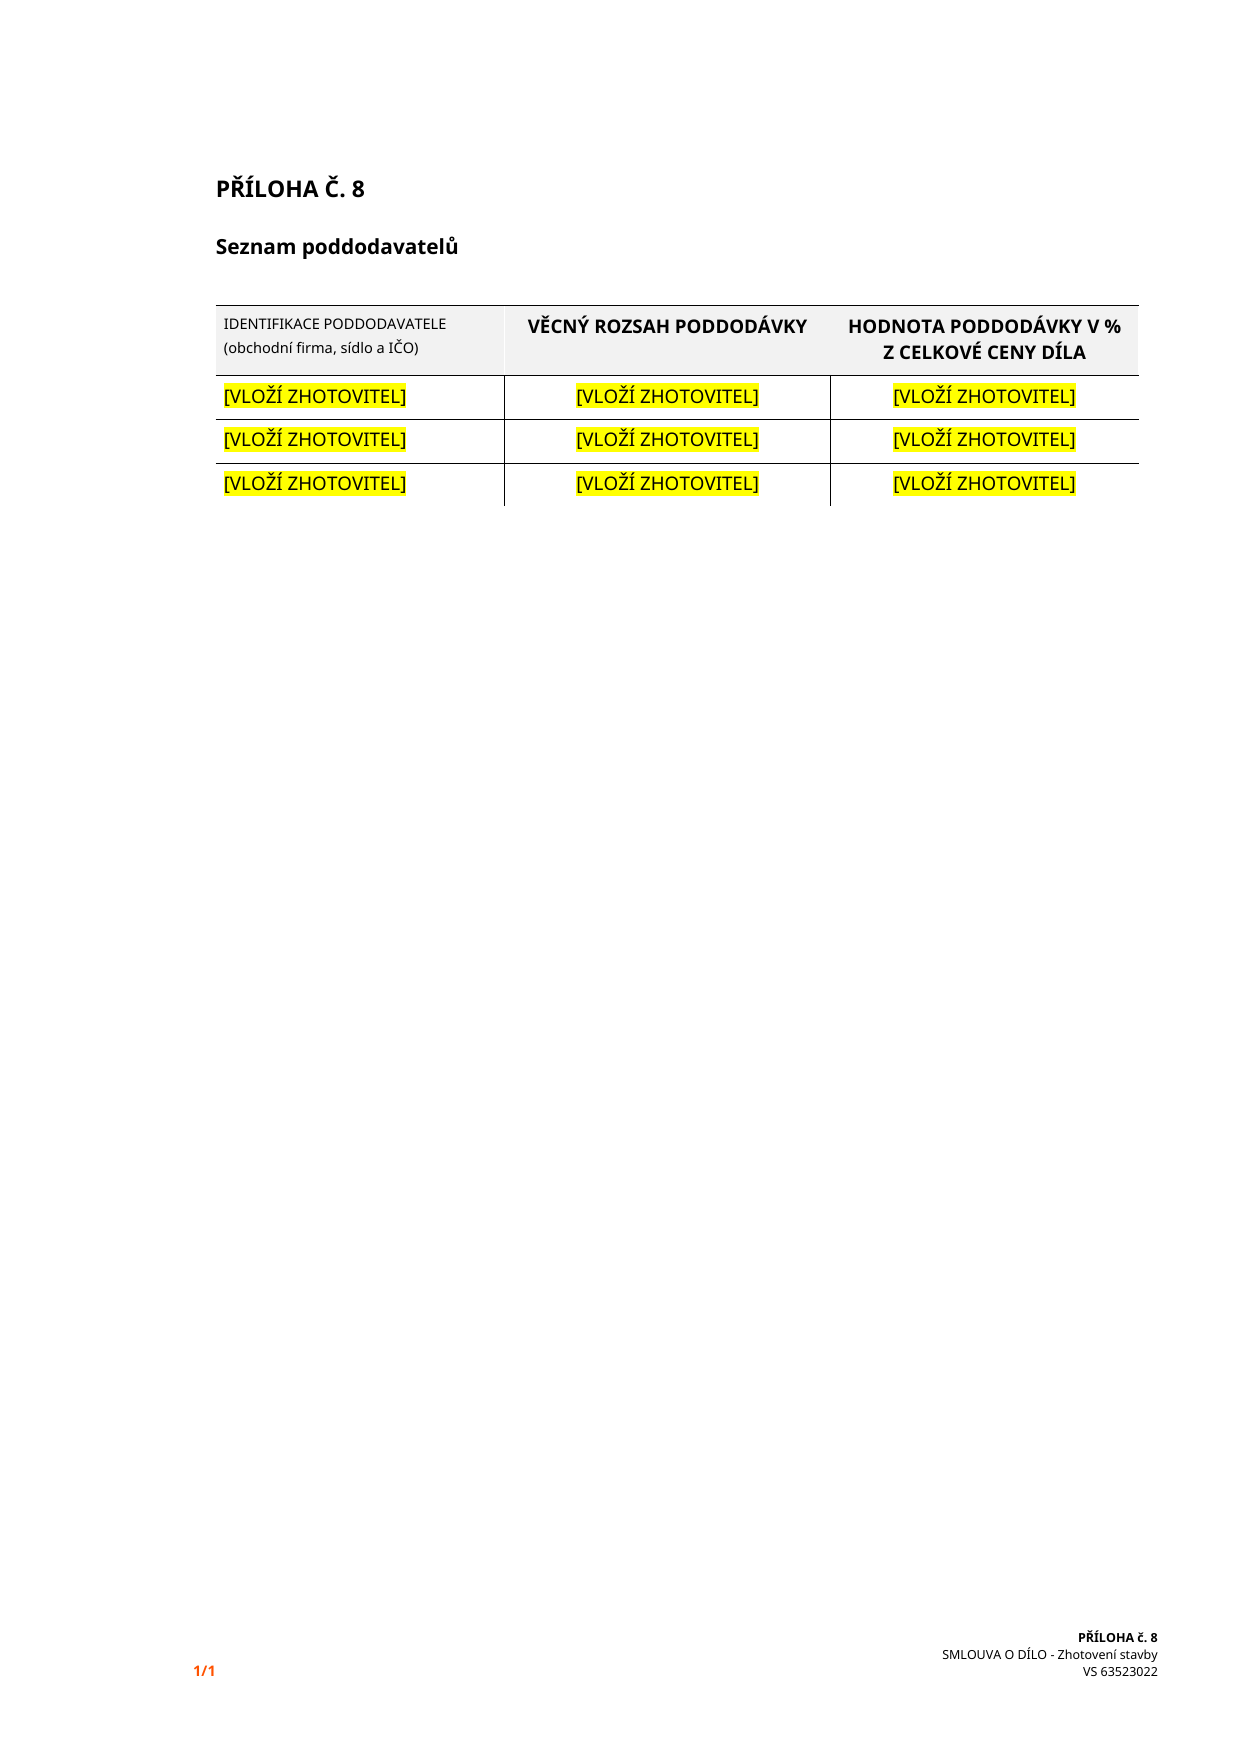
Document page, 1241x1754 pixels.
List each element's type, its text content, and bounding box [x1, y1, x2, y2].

table_header IDENTIFIKACE PODDODAVATELE (obchodní firma, sídlo a IČO) [216, 306, 504, 375]
table_cell [VLOŽÍ ZHOTOVITEL] [216, 420, 504, 462]
table_cell [VLOŽÍ ZHOTOVITEL] [216, 464, 504, 506]
table_cell [VLOŽÍ ZHOTOVITEL] [505, 420, 830, 462]
table_cell [VLOŽÍ ZHOTOVITEL] [216, 376, 504, 418]
table_header HODNOTA PODDODÁVKY V % Z CELKOVÉ CENY DÍLA [830, 306, 1138, 375]
table_cell [VLOŽÍ ZHOTOVITEL] [831, 464, 1138, 506]
table_cell [VLOŽÍ ZHOTOVITEL] [505, 464, 830, 506]
table_header VĚCNÝ ROZSAH PODDODÁVKY [505, 306, 830, 375]
table_cell [VLOŽÍ ZHOTOVITEL] [831, 376, 1138, 418]
text Seznam poddodavatelů [216, 232, 1093, 260]
table_cell [VLOŽÍ ZHOTOVITEL] [505, 376, 830, 418]
text Příloha č. 8 [216, 172, 1093, 204]
table_cell [VLOŽÍ ZHOTOVITEL] [831, 420, 1138, 462]
